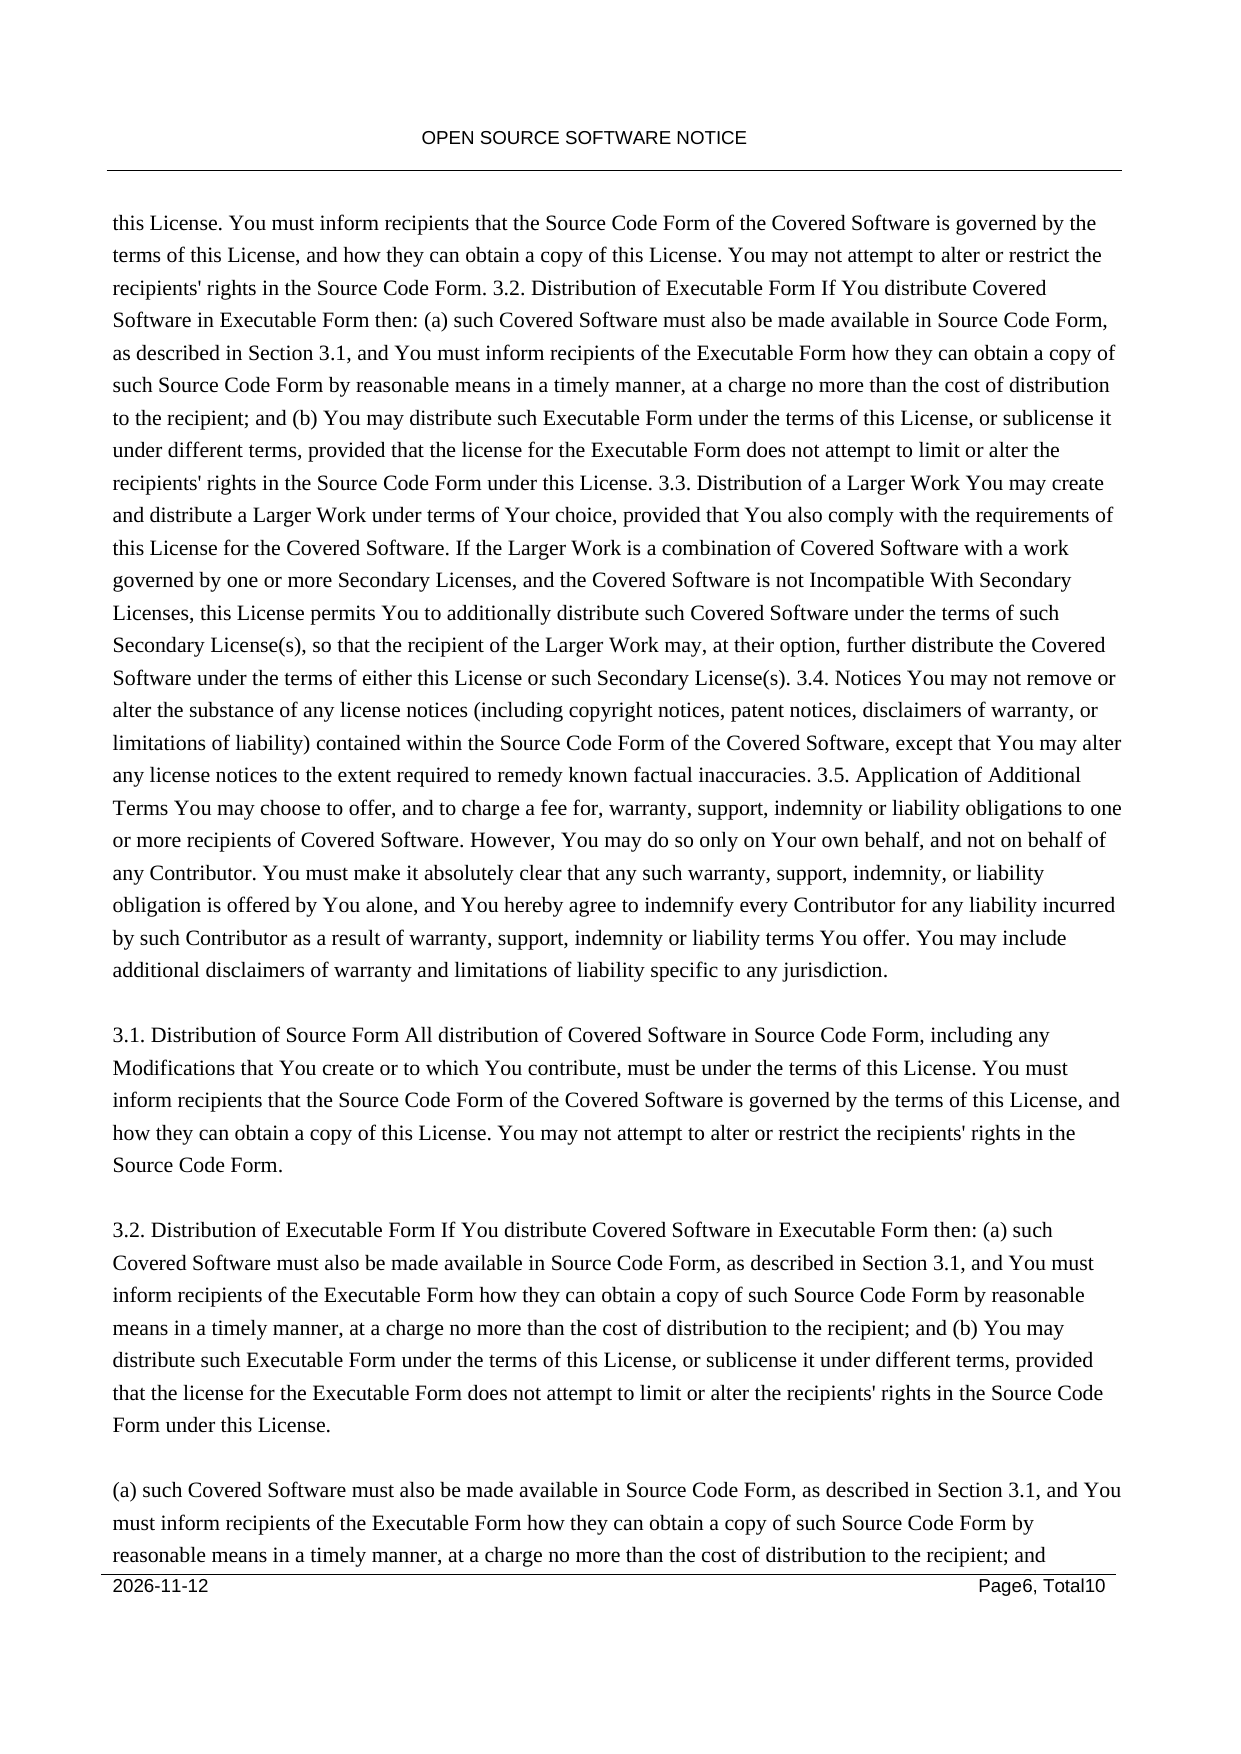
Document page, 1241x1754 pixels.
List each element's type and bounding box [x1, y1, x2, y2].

text [112, 206, 1128, 1571]
